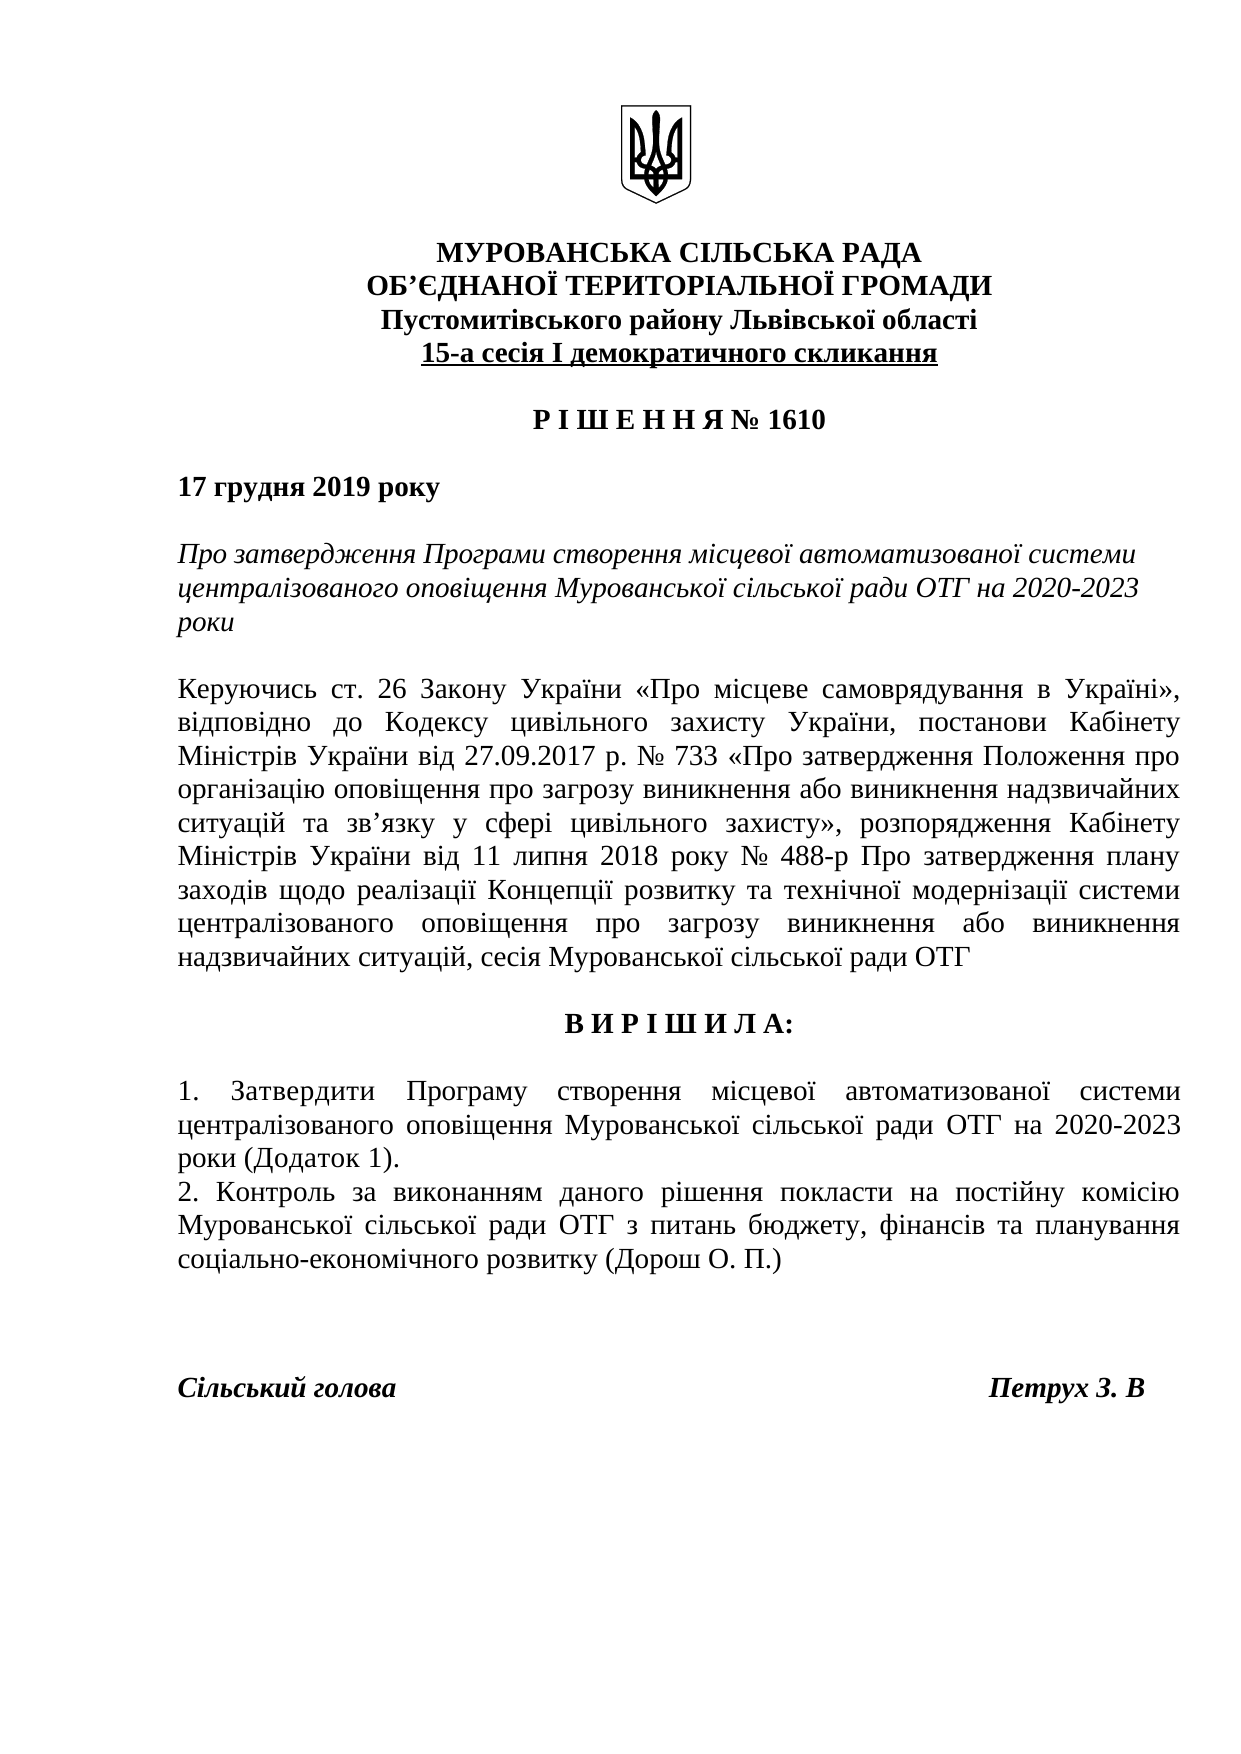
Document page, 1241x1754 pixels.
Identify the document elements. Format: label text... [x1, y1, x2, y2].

text 1. Затвердити Програму створення місцевої автоматизованої системи централізованого оповіщення Мурованської сільської ради ОТГ на 2020-2023 роки (Додаток 1). [177, 1073, 1181, 1174]
text Керуючись ст. 26 Закону України «Про місцеве самоврядування в Україні», відповідно до Кодексу цивільного захисту України, постанови Кабінету Міністрів України від 27.09.2017 р. № 733 «Про затвердження Положення про організацію оповіщення про загрозу виникнення або виникнення надзвичайних ситуацій та зв’язку у сфері цивільного захисту», розпорядження Кабінету Міністрів України від 11 липня 2018 року № 488-р Про затвердження плану заходів щодо реалізації Концепції розвитку та технічної модернізації системи централізованого оповіщення про загрозу виникнення або виникнення надзвичайних ситуацій, сесія Мурованської сільської ради ОТГ [177, 671, 1181, 973]
text 17 грудня 2019 року [177, 469, 1181, 503]
text Сільський голова Петрух З. В [177, 1370, 1181, 1404]
text В И Р І Ш И Л А: [177, 1006, 1181, 1040]
text МУРОВАНСЬКА СІЛЬСЬКА РАДА [177, 235, 1181, 268]
text ОБ’ЄДНАНОЇ ТЕРИТОРІАЛЬНОЇ ГРОМАДИ [177, 268, 1181, 302]
text Пустомитівського району Львівської області [177, 302, 1181, 335]
text Про затвердження Програми створення місцевої автоматизованої системи централізованого оповіщення Мурованської сільської ради ОТГ на 2020-2023 роки [177, 537, 1181, 637]
text Р І Ш Е Н Н Я № 1610 [177, 402, 1181, 436]
text 2. Контроль за виконанням даного рішення покласти на постійну комісію Мурованської сільської ради ОТГ з питань бюджету, фінансів та планування соціально-економічного розвитку (Дорош О. П.) [177, 1174, 1181, 1274]
text 15-а сесія І демократичного скликання [177, 335, 1181, 369]
